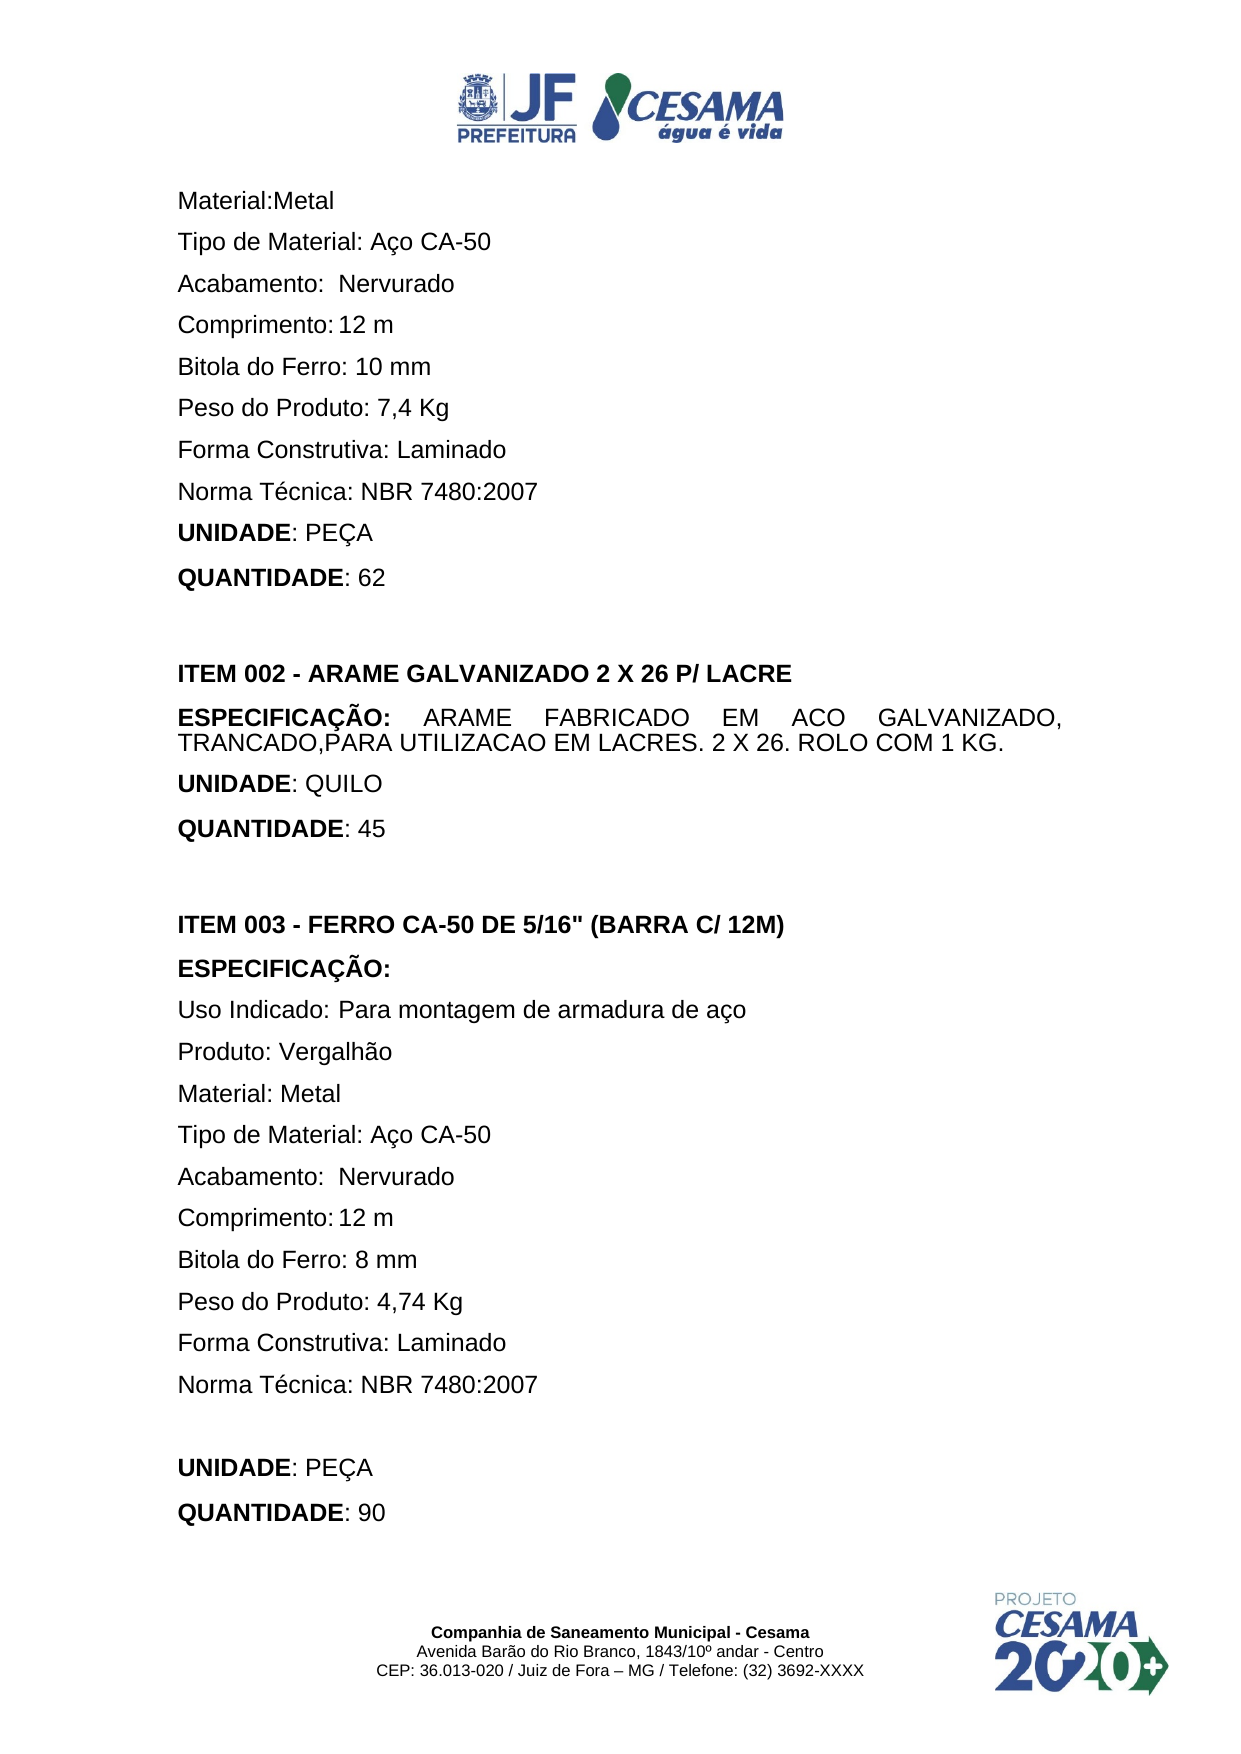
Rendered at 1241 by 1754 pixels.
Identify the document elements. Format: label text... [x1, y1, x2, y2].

text ESPECIFICAÇÃO: [177, 957, 1063, 982]
text Forma Construtiva: Laminado [177, 1332, 1063, 1356]
text Peso do Produto: 7,4 Kg [177, 397, 1063, 422]
text Norma Técnica: NBR 7480:2007 [177, 480, 1063, 505]
text Material:Metal [177, 189, 1063, 214]
text Uso Indicado: Para montagem de armadura de aço [177, 999, 1063, 1024]
picture [995, 1592, 1169, 1696]
text Forma Construtiva: Laminado [177, 438, 1063, 463]
text Acabamento: Nervurado [177, 1165, 1063, 1190]
text Norma Técnica: NBR 7480:2007 [177, 1373, 1063, 1398]
text UNIDADE: PEÇA [177, 1456, 1063, 1481]
text Tipo de Material: Aço CA-50 [177, 1124, 1063, 1149]
text Peso do Produto: 4,74 Kg [177, 1290, 1063, 1315]
text ITEM 002 - ARAME GALVANIZADO 2 X 26 P/ LACRE [177, 659, 1063, 687]
text ESPECIFICAÇÃO: ARAME FABRICADO EM ACO GALVANIZADO, TRANCADO,PARA UTILIZACAO EM LACRES. 2 X 26. ROLO COM 1 KG. [177, 706, 1063, 756]
text ITEM 003 - FERRO CA-50 DE 5/16" (BARRA C/ 12M) [177, 910, 1063, 938]
text QUANTIDADE: 45 [177, 814, 1063, 843]
text Comprimento: 12 m [177, 314, 1063, 339]
text Bitola do Ferro: 10 mm [177, 355, 1063, 380]
text Tipo de Material: Aço CA-50 [177, 231, 1063, 256]
text UNIDADE: QUILO [177, 773, 1063, 798]
text Produto: Vergalhão [177, 1041, 1063, 1066]
text UNIDADE: PEÇA [177, 522, 1063, 547]
picture [456, 73, 784, 143]
text Material: Metal [177, 1082, 1063, 1107]
text Bitola do Ferro: 8 mm [177, 1248, 1063, 1273]
text Comprimento: 12 m [177, 1207, 1063, 1232]
text QUANTIDADE: 62 [177, 563, 1063, 592]
text QUANTIDADE: 90 [177, 1498, 1063, 1527]
text Acabamento: Nervurado [177, 272, 1063, 297]
